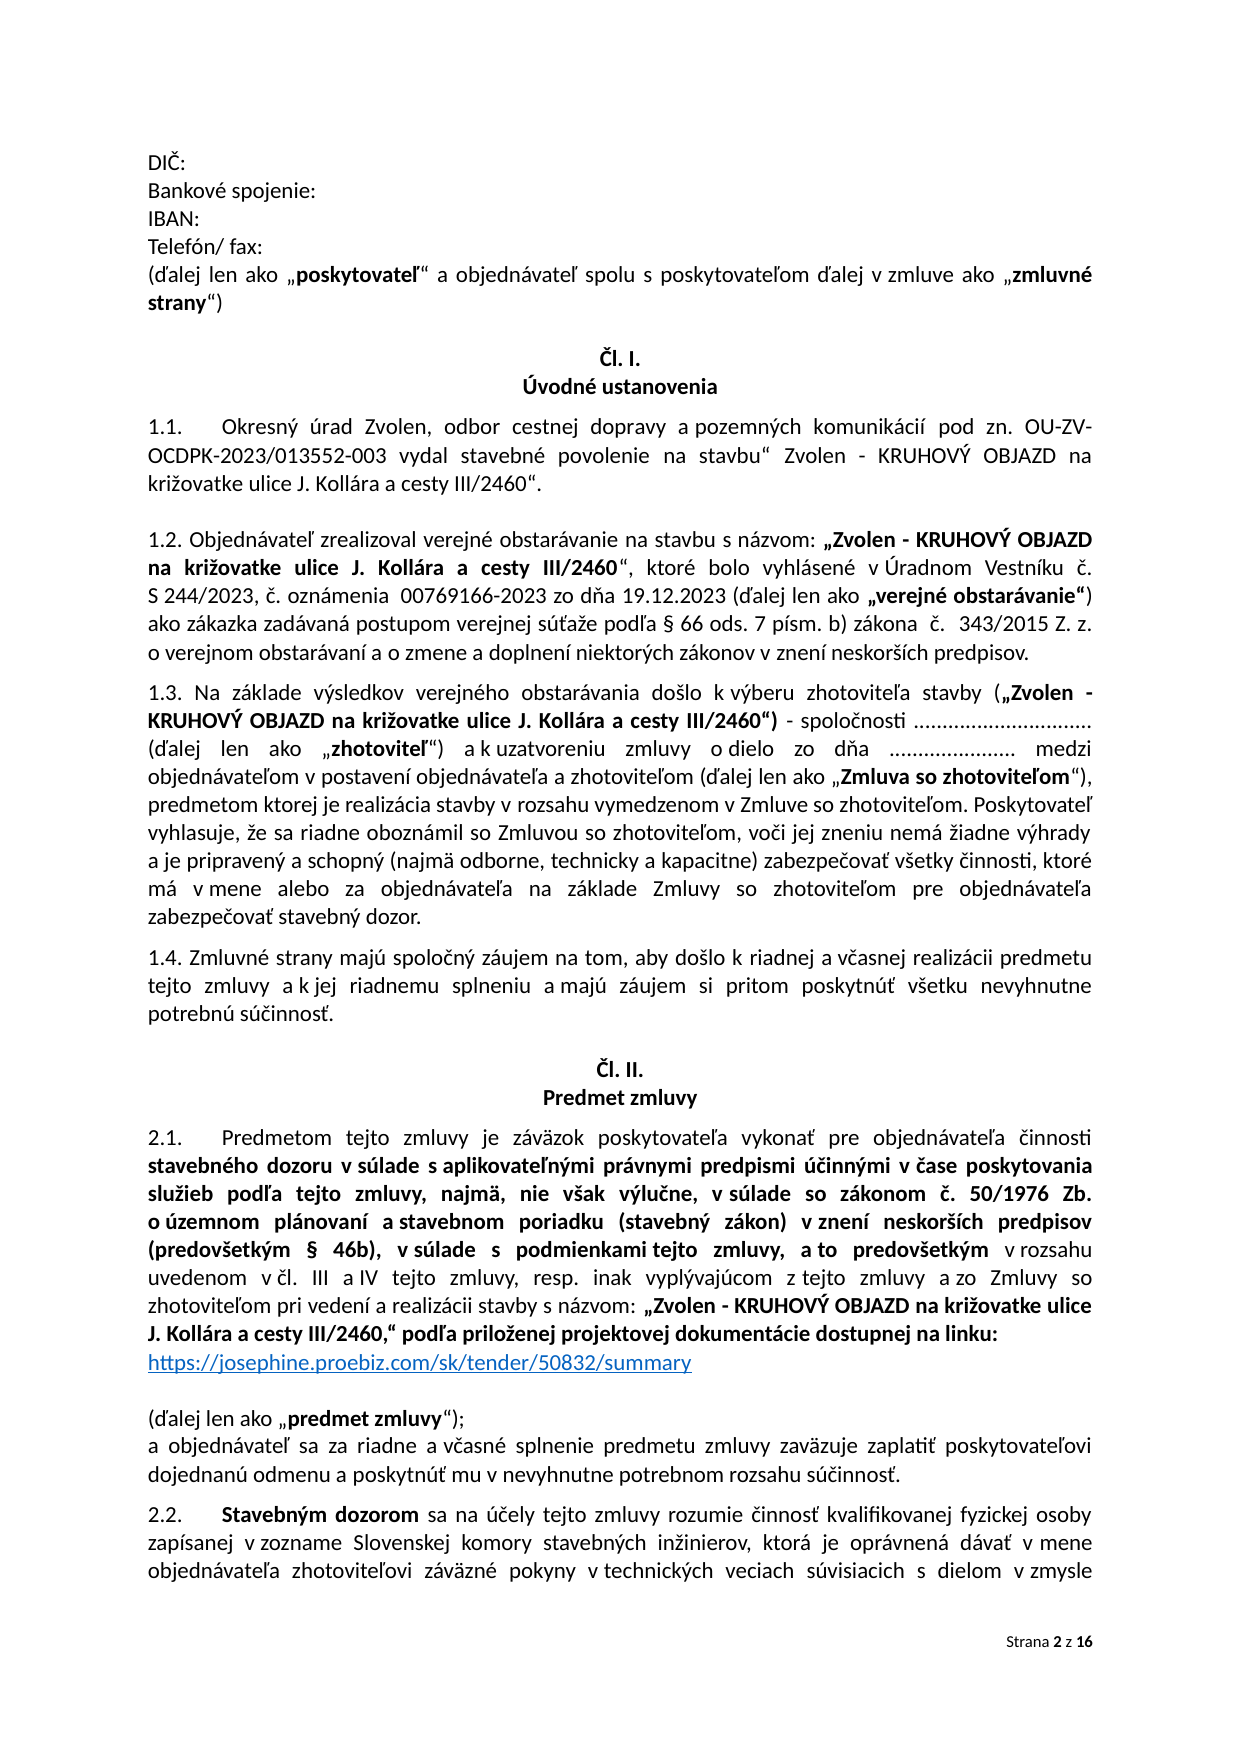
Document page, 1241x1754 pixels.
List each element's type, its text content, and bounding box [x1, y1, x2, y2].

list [148, 1500, 1092, 1584]
list 1.4. Zmluvné strany majú spoločný záujem na tom, aby došlo k riadnej a včasnej realizácii predmetu tejto zmluvy a k jej riadnemu splneniu a majú záujem si pritom poskytnúť všetku nevyhnutne potrebnú súčinnosť. [148, 943, 1092, 1027]
text Bankové spojenie: [148, 176, 1092, 204]
list 1.3. Na základe výsledkov verejného obstarávania došlo k výberu zhotoviteľa stavby („Zvolen - KRUHOVÝ OBJAZD na križovatke ulice J. Kollára a cesty III/2460“) - spoločnosti ............................... (ďalej len ako „zhotoviteľ“) a k uzatvoreniu zmluvy o dielo zo dňa ...................... medzi objednávateľom v postavení objednávateľa a zhotoviteľom (ďalej len ako „Zmluva so zhotoviteľom“), predmetom ktorej je realizácia stavby v rozsahu vymedzenom v Zmluve so zhotoviteľom. Poskytovateľ vyhlasuje, že sa riadne oboznámil so Zmluvou so zhotoviteľom, voči jej zneniu nemá žiadne výhrady a je pripravený a schopný (najmä odborne, technicky a kapacitne) zabezpečovať všetky činnosti, ktoré má v mene alebo za objednávateľa na základe Zmluvy so zhotoviteľom pre objednávateľa zabezpečovať stavebný dozor. [148, 678, 1092, 930]
text a objednávateľ sa za riadne a včasné splnenie predmetu zmluvy zaväzuje zaplatiť poskytovateľovi dojednanú odmenu a poskytnúť mu v nevyhnutne potrebnom rozsahu súčinnosť. [148, 1432, 1092, 1488]
text Úvodné ustanovenia [148, 372, 1092, 400]
text IBAN: [148, 204, 1092, 232]
list (ďalej len ako „predmet zmluvy“); [148, 1404, 1092, 1432]
list Okresný úrad Zvolen, odbor cestnej dopravy a pozemných komunikácií pod zn. OU-ZV-OCDPK-2023/013552-003 vydal stavebné povolenie na stavbu“ Zvolen - KRUHOVÝ OBJAZD na križovatke ulice J. Kollára a cesty III/2460“. [148, 412, 1092, 497]
text Čl. II. [148, 1055, 1092, 1083]
text Predmet zmluvy [148, 1083, 1092, 1111]
text (ďalej len ako „poskytovateľ“ a objednávateľ spolu s poskytovateľom ďalej v zmluve ako „zmluvné strany“) [148, 260, 1092, 316]
list https://josephine.proebiz.com/sk/tender/50832/summary [148, 1348, 1092, 1376]
text DIČ: [148, 148, 1092, 176]
list Predmetom tejto zmluvy je záväzok poskytovateľa vykonať pre objednávateľa činnosti stavebného dozoru v súlade s aplikovateľnými právnymi predpismi účinnými v čase poskytovania služieb podľa tejto zmluvy, najmä, nie však výlučne, v súlade so zákonom č. 50/1976 Zb. o územnom plánovaní a stavebnom poriadku (stavebný zákon) v znení neskorších predpisov (predovšetkým § 46b), v súlade s podmienkami tejto zmluvy, a to predovšetkým v rozsahu uvedenom v čl. III a IV tejto zmluvy, resp. inak vyplývajúcom z tejto zmluvy a zo Zmluvy so zhotoviteľom pri vedení a realizácii stavby s názvom: „Zvolen - KRUHOVÝ OBJAZD na križovatke ulice J. Kollára a cesty III/2460,“ podľa priloženej projektovej dokumentácie dostupnej na linku: [148, 1123, 1092, 1348]
text 1.2. Objednávateľ zrealizoval verejné obstarávanie na stavbu s názvom: „Zvolen - KRUHOVÝ OBJAZD na križovatke ulice J. Kollára a cesty III/2460“, ktoré bolo vyhlásené v Úradnom Vestníku č. S 244/2023, č. oznámenia 00769166-2023 zo dňa 19.12.2023 (ďalej len ako „verejné obstarávanie“) ako zákazka zadávaná postupom verejnej súťaže podľa § 66 ods. 7 písm. b) zákona č. 343/2015 Z. z. o verejnom obstarávaní a o zmene a doplnení niektorých zákonov v znení neskorších predpisov. [148, 526, 1092, 666]
text Čl. I. [148, 344, 1092, 372]
text Telefón/ fax: [148, 232, 1092, 260]
